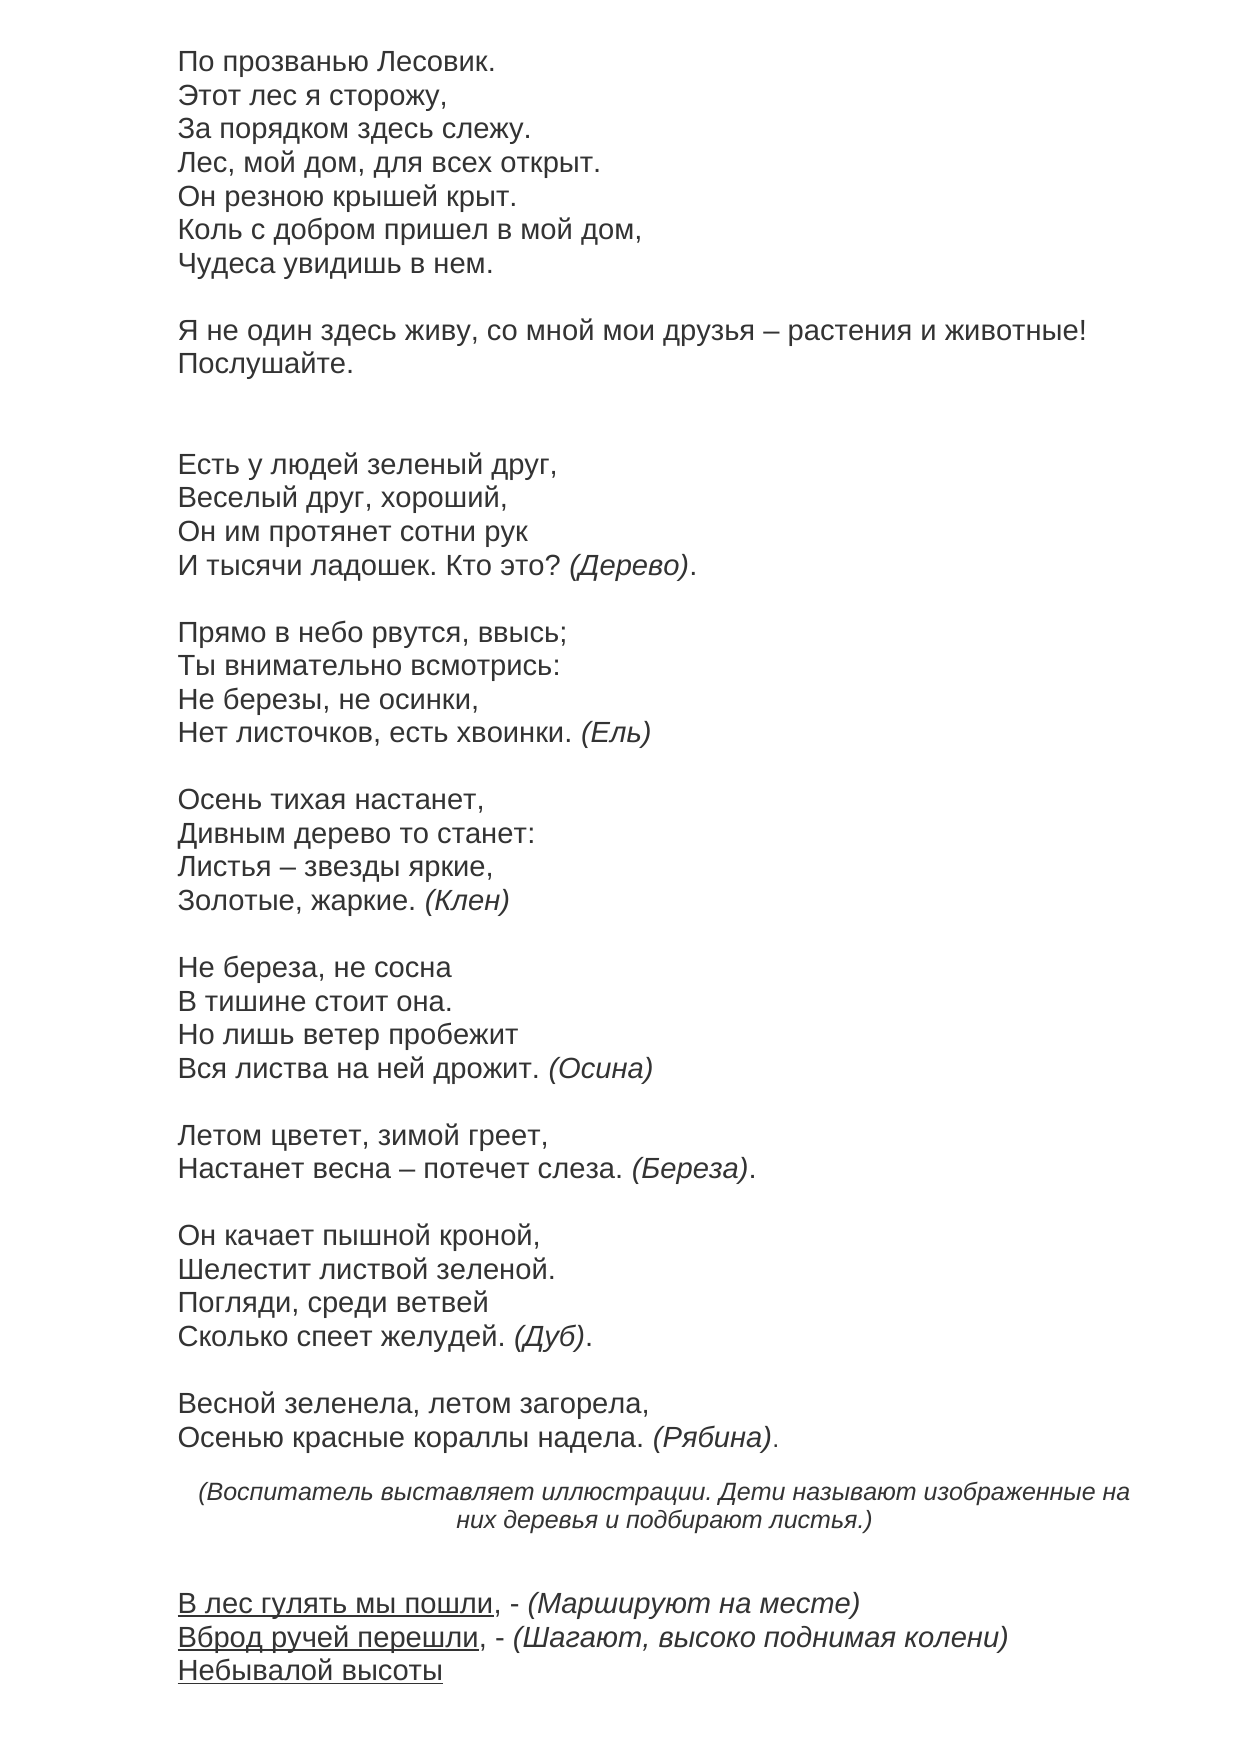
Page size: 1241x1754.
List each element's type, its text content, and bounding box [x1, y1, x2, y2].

text Лес, мой дом, для всех открыт. [177, 145, 1152, 178]
text Не березы, не осинки, [177, 682, 1152, 715]
text В лес гулять мы пошли, - (Маршируют на месте) [177, 1586, 1152, 1620]
text Дивным дерево то станет: [177, 816, 1152, 849]
text Сколько спеет желудей. (Дуб). [177, 1319, 1152, 1352]
text Но лишь ветер пробежит [177, 1017, 1152, 1051]
text Он резною крышей крыт. [177, 178, 1152, 212]
text Летом цветет, зимой греет, [177, 1118, 1152, 1151]
text В тишине стоит она. [177, 983, 1152, 1017]
text (Воспитатель выставляет иллюстрации. Дети называют изображенные на них деревья и подбирают листья.) [177, 1477, 1152, 1534]
text Чудеса увидишь в нем. [177, 246, 1152, 279]
text И тысячи ладошек. Кто это? (Дерево). [177, 547, 1152, 581]
text Весной зеленела, летом загорела, [177, 1386, 1152, 1419]
text По прозванью Лесовик. [177, 44, 1152, 78]
text Этот лес я сторожу, [177, 78, 1152, 111]
text Шелестит листвой зеленой. [177, 1252, 1152, 1285]
text Вброд ручей перешли, - (Шагают, высоко поднимая колени) [177, 1620, 1152, 1653]
text За порядком здесь слежу. [177, 111, 1152, 145]
text Веселый друг, хороший, [177, 480, 1152, 514]
text Осень тихая настанет, [177, 782, 1152, 816]
text Вся листва на ней дрожит. (Осина) [177, 1051, 1152, 1084]
text Он качает пышной кроной, [177, 1218, 1152, 1252]
text Есть у людей зеленый друг, [177, 447, 1152, 480]
text Я не один здесь живу, со мной мои друзья – растения и животные! Послушайте. [177, 313, 1152, 380]
text Нет листочков, есть хвоинки. (Ель) [177, 715, 1152, 749]
text Он им протянет сотни рук [177, 514, 1152, 547]
text Осенью красные кораллы надела. (Рябина). [177, 1419, 1152, 1453]
text Настанет весна – потечет слеза. (Береза). [177, 1151, 1152, 1185]
text Листья – звезды яркие, [177, 849, 1152, 883]
text Золотые, жаркие. (Клен) [177, 883, 1152, 916]
text Небывалой высоты [177, 1653, 1152, 1687]
text Коль с добром пришел в мой дом, [177, 212, 1152, 246]
text Ты внимательно всмотрись: [177, 648, 1152, 682]
text Погляди, среди ветвей [177, 1285, 1152, 1319]
text Не береза, не сосна [177, 950, 1152, 983]
text Прямо в небо рвутся, ввысь; [177, 614, 1152, 648]
